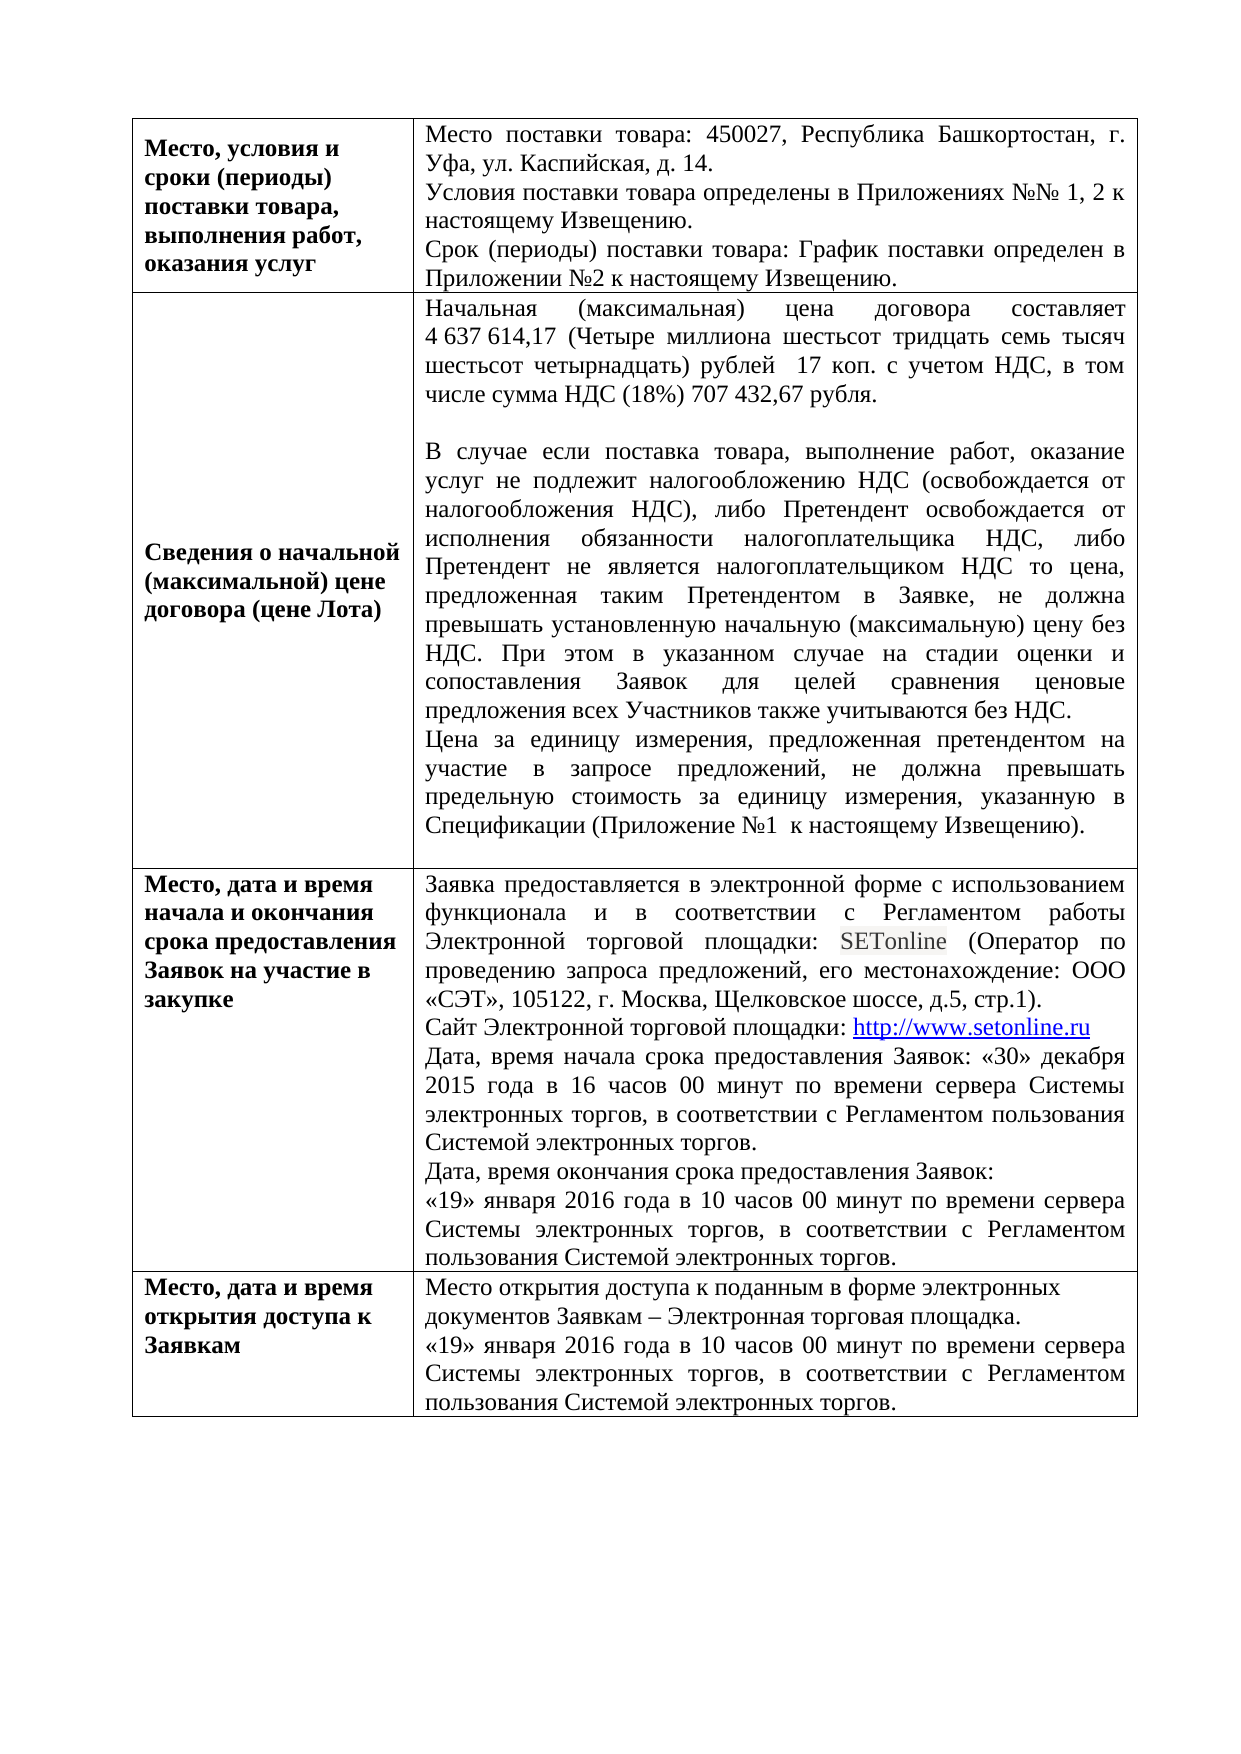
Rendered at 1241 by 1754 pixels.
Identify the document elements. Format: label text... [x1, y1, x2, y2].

table_cell Место открытия доступа к поданным в форме электронных документов Заявкам – Электронная торговая площадка. «19» января 2016 года в 10 часов 00 минут по времени сервера Системы электронных торгов, в соответствии с Регламентом пользования Системой электронных торгов. [414, 1272, 1137, 1416]
table_cell Заявка предоставляется в электронной форме с использованием функционала и в соответствии с Регламентом работы Электронной торговой площадки: SETonline (Оператор по проведению запроса предложений, его местонахождение: ООО «СЭТ», . Москва, Щелковское шоссе, д.5, стр.1). Сайт Электронной торговой площадки: http://www.setonline.ru Дата, время начала срока предоставления Заявок: «30» декабря 2015 года в 16 часов 00 минут по времени сервера Системы электронных торгов, в соответствии с Регламентом пользования Системой электронных торгов. Дата, время окончания срока предоставления Заявок: «19» января 2016 года в 10 часов 00 минут по времени сервера Системы электронных торгов, в соответствии с Регламентом пользования Системой электронных торгов. [414, 869, 1137, 1271]
table_cell Место, условия и сроки (периоды) поставки товара, выполнения работ, оказания услуг [133, 119, 413, 292]
table_cell Начальная (максимальная) цена договора составляет 4 637 614,17 (Четыре миллиона шестьсот тридцать семь тысяч шестьсот четырнадцать) рублей 17 коп. с учетом НДС, в том числе сумма НДС (18%) 707 432,67 рубля. В случае если поставка товара, выполнение работ, оказание услуг не подлежит налогообложению НДС (освобождается от налогообложения НДС), либо Претендент освобождается от исполнения обязанности налогоплательщика НДС, либо Претендент не является налогоплательщиком НДС то цена, предложенная таким Претендентом в Заявке, не должна превышать установленную начальную (максимальную) цену без НДС. При этом в указанном случае на стадии оценки и сопоставления Заявок для целей сравнения ценовые предложения всех Участников также учитываются без НДС. Цена за единицу измерения, предложенная претендентом на участие в запросе предложений, не должна превышать предельную стоимость за единицу измерения, указанную в Спецификации (Приложение №1 к настоящему Извещению). [414, 293, 1137, 868]
table_cell Место, дата и время открытия доступа к Заявкам [133, 1272, 413, 1416]
table_cell Сведения о начальной (максимальной) цене договора (цене Лота) [133, 293, 413, 868]
table_cell Место поставки товара: 450027, Республика Башкортостан, г. Уфа, ул. Каспийская, д. 14. Условия поставки товара определены в Приложениях №№ 1, 2 к настоящему Извещению. Срок (периоды) поставки товара: График поставки определен в Приложении №2 к настоящему Извещению. [414, 119, 1137, 292]
table_cell Место, дата и время начала и окончания срока предоставления Заявок на участие в закупке [133, 869, 413, 1271]
